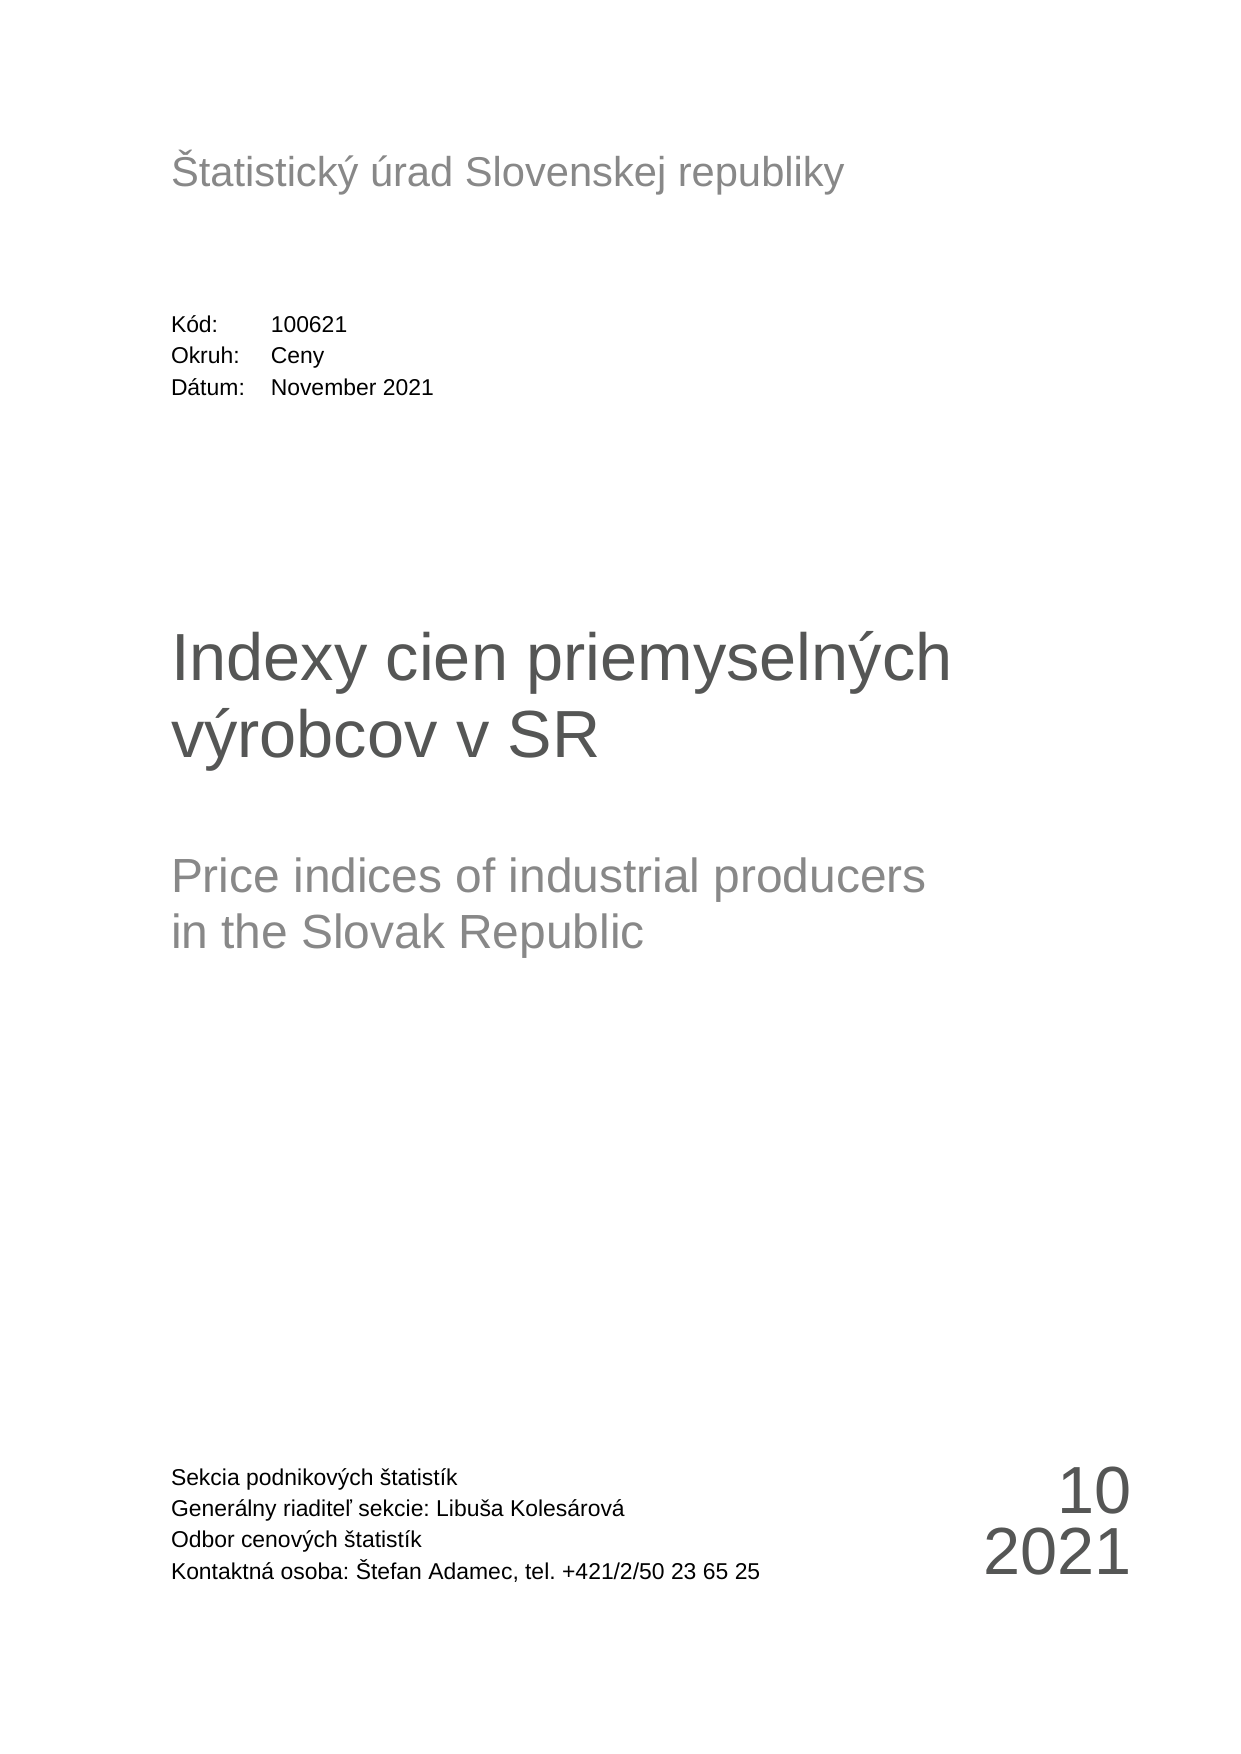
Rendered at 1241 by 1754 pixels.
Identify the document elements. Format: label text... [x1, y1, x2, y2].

table_cell Odbor cenových štatistík [160, 1524, 859, 1555]
table_cell 100621 [259, 309, 1142, 340]
table_cell Kontaktná osoba: Štefan Adamec, tel. +421/2/50 23 65 25 [160, 1555, 859, 1587]
table_cell Ceny [259, 340, 1142, 371]
table_cell Sekcia podnikových štatistík [160, 1462, 859, 1493]
table_cell Indexy cien priemyselných výrobcov v SR Price indices of industrial producers in the Slovak Republic [160, 402, 1142, 1462]
table_cell 10 2021 [859, 1462, 1142, 1587]
table_cell Dátum: [160, 371, 259, 402]
table_cell Kód: [160, 309, 259, 340]
table_cell Okruh: [160, 340, 259, 371]
table_cell Generálny riaditeľ sekcie: Libuša Kolesárová [160, 1493, 859, 1524]
table_header Štatistický úrad Slovenskej republiky [160, 147, 1142, 308]
table_cell November 2021 [259, 371, 1142, 402]
